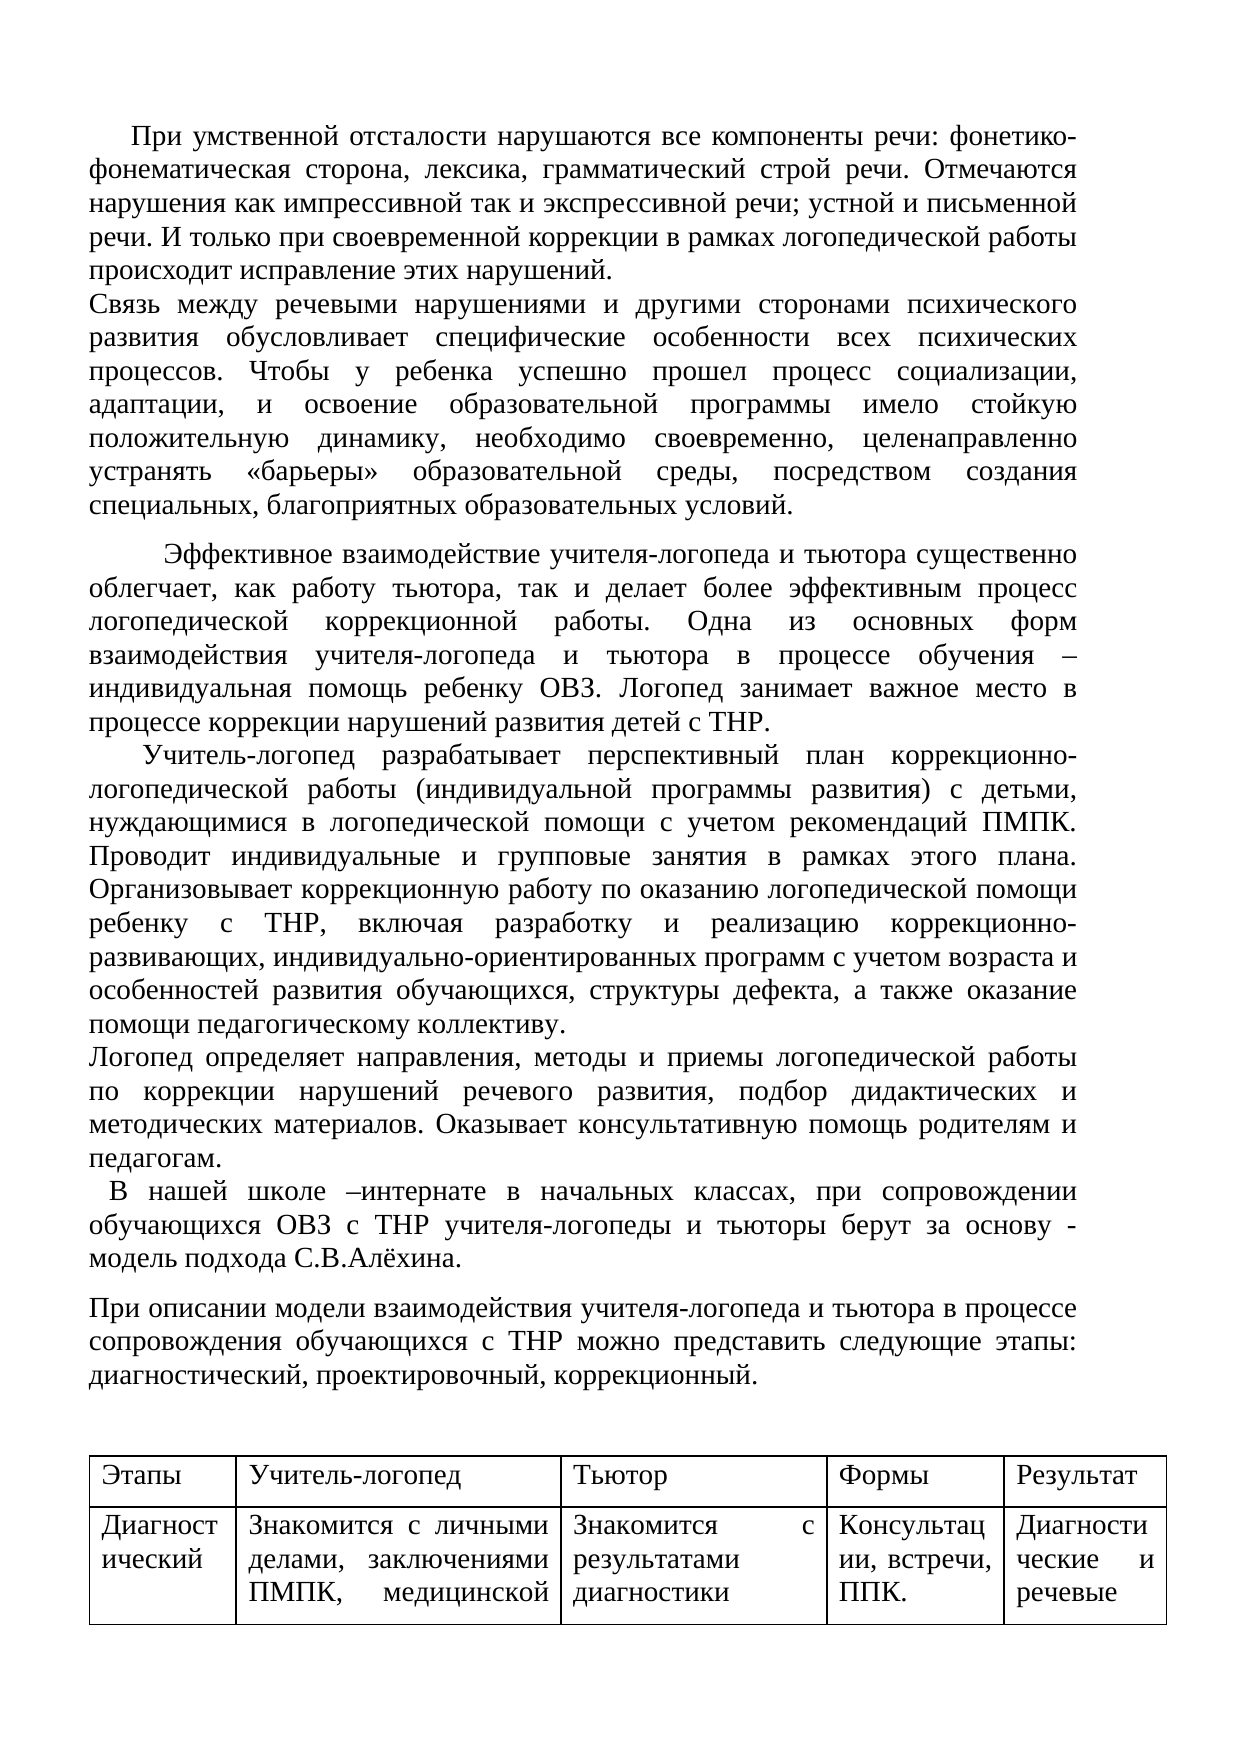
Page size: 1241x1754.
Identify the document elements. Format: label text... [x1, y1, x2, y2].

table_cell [562, 1508, 826, 1624]
text Логопед определяет направления, методы и приемы логопедической работы по коррекции нарушений речевого развития, подбор дидактических и методических материалов. Оказывает консультативную помощь родителям и педагогам. [89, 1039, 1078, 1173]
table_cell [237, 1508, 560, 1624]
text При описании модели взаимодействия учителя-логопеда и тьютора в процессе сопровождения обучающихся с ТНР можно представить следующие этапы: диагностический, проектировочный, коррекционный. [89, 1290, 1078, 1390]
text Эффективное взаимодействие учителя-логопеда и тьютора существенно облегчает, как работу тьютора, так и делает более эффективным процесс логопедической коррекционной работы. Одна из основных форм взаимодействия учителя-логопеда и тьютора в процессе обучения – индивидуальная помощь ребенку ОВЗ. Логопед занимает важное место в процессе коррекции нарушений развития детей с ТНР. [89, 536, 1078, 737]
text Связь между речевыми нарушениями и другими сторонами психического развития обусловливает специфические особенности всех психических процессов. Чтобы у ребенка успешно прошел процесс социализации, адаптации, и освоение образовательной программы имело стойкую положительную динамику, необходимо своевременно, целенаправленно устранять «барьеры» образовательной среды, посредством создания специальных, благоприятных образовательных условий. [89, 286, 1078, 521]
text При умственной отсталости нарушаются все компоненты речи: фонетико-фонематическая сторона, лексика, грамматический строй речи. Отмечаются нарушения как импрессивной так и экспрессивной речи; устной и письменной речи. И только при своевременной коррекции в рамках логопедической работы происходит исправление этих нарушений. [89, 118, 1078, 286]
table_header Тьютор [562, 1457, 826, 1506]
text Учитель-логопед разрабатывает перспективный план коррекционно-логопедической работы (индивидуальной программы развития) с детьми, нуждающимися в логопедической помощи с учетом рекомендаций ПМПК. Проводит индивидуальные и групповые занятия в рамках этого плана. Организовывает коррекционную работу по оказанию логопедической помощи ребенку с ТНР, включая разработку и реализацию коррекционно-развивающих, индивидуально-ориентированных программ с учетом возраста и особенностей развития обучающихся, структуры дефекта, а также оказание помощи педагогическому коллективу. [89, 737, 1078, 1039]
table_header Результат [1005, 1457, 1166, 1506]
table_header Учитель-логопед [237, 1457, 560, 1506]
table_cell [90, 1508, 235, 1624]
table_header Формы [828, 1457, 1003, 1506]
table_header Этапы [90, 1457, 235, 1506]
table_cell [828, 1508, 1003, 1624]
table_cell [1005, 1508, 1166, 1624]
text В нашей школе –интернате в начальных классах, при сопровождении обучающихся ОВЗ с ТНР учителя-логопеды и тьюторы берут за основу - модель подхода С.В.Алёхина. [89, 1173, 1078, 1274]
